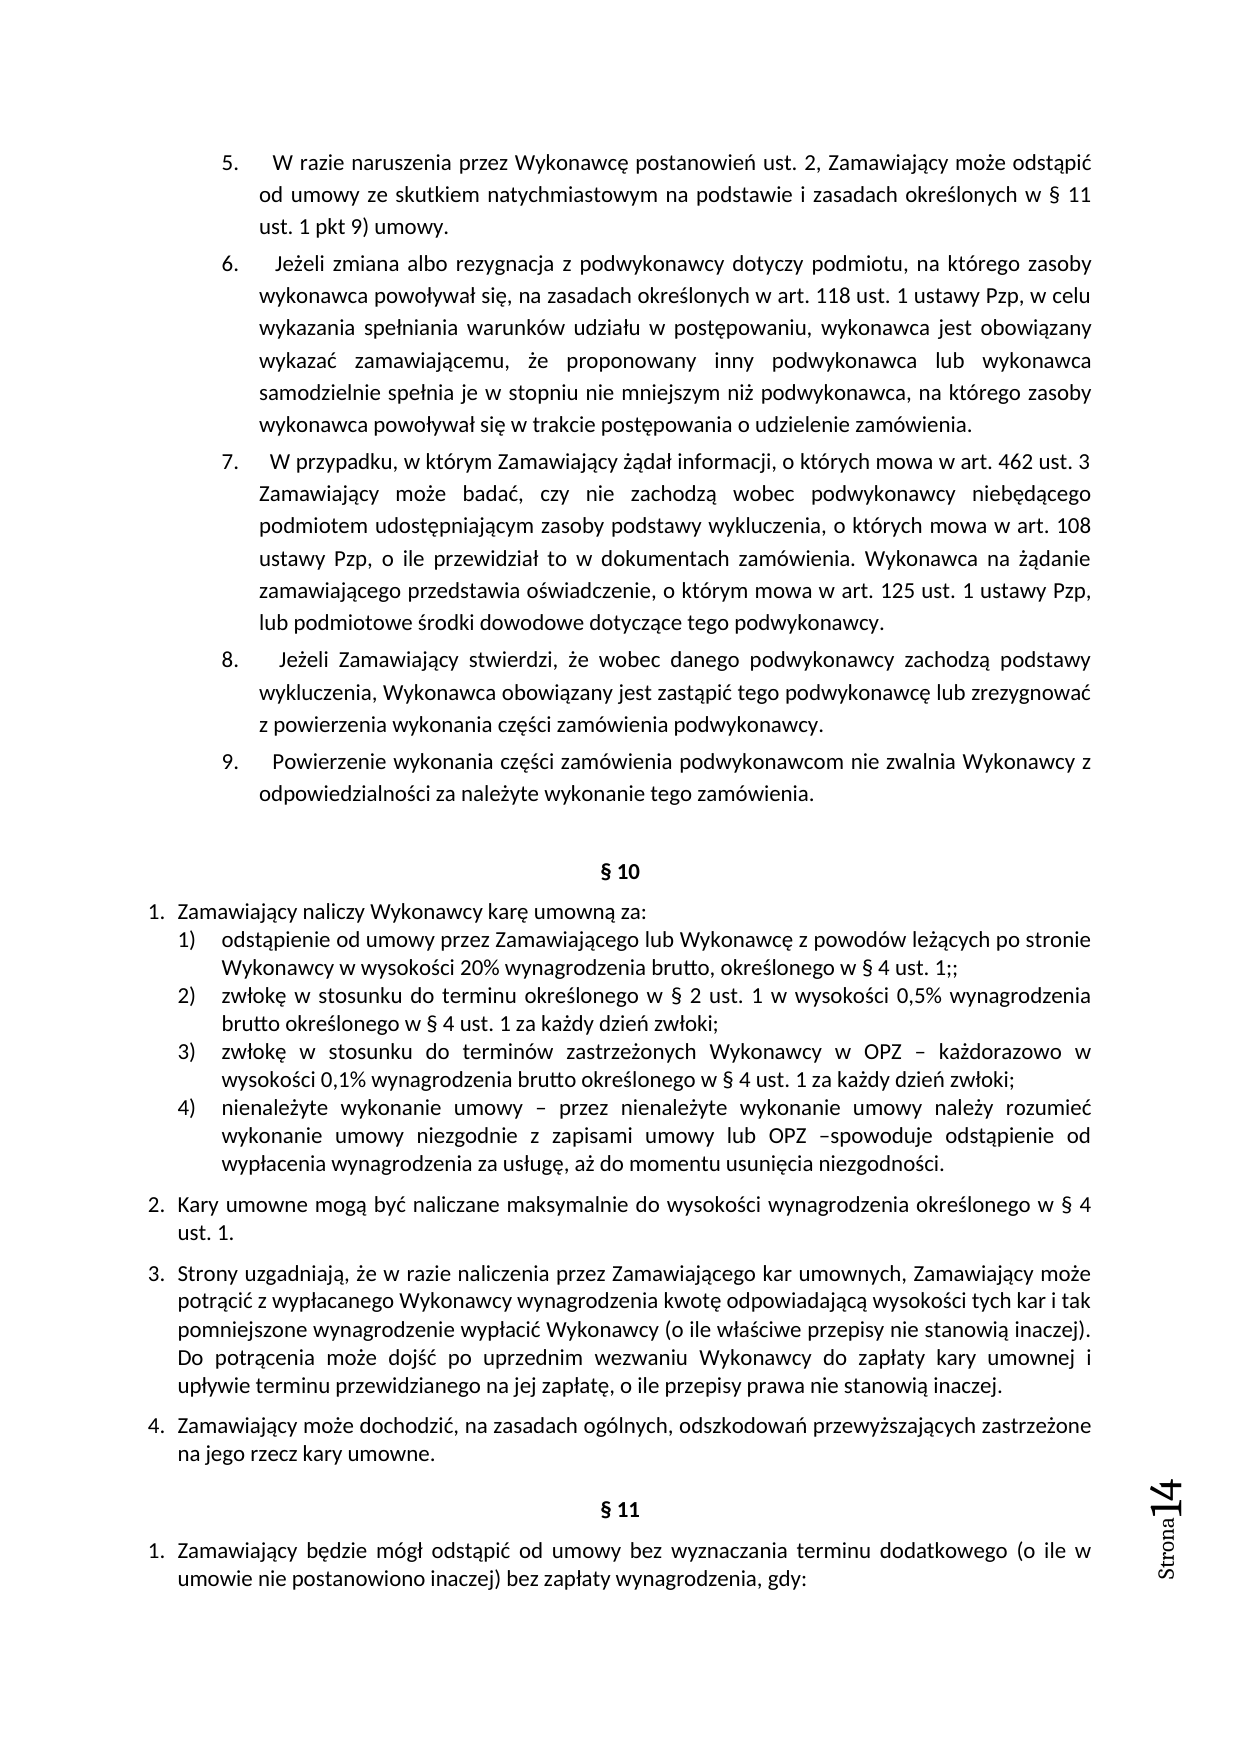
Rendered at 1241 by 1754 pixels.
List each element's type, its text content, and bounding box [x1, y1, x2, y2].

list Jeżeli Zamawiający stwierdzi, że wobec danego podwykonawcy zachodzą podstawy wykluczenia, Wykonawca obowiązany jest zastąpić tego podwykonawcę lub zrezygnować z powierzenia wykonania części zamówienia podwykonawcy. [221, 645, 1093, 738]
text 4) nienależyte wykonanie umowy – przez nienależyte wykonanie umowy należy rozumieć wykonanie umowy niezgodnie z zapisami umowy lub OPZ –spowoduje odstąpienie od wypłacenia wynagrodzenia za usługę, aż do momentu usunięcia niezgodności. [177, 1093, 1093, 1178]
list W razie naruszenia przez Wykonawcę postanowień ust. 2, Zamawiający może odstąpić od umowy ze skutkiem natychmiastowym na podstawie i zasadach określonych w § 11 ust. 1 pkt 9) umowy. [221, 148, 1093, 240]
list W przypadku, w którym Zamawiający żądał informacji, o których mowa w art. 462 ust. 3 Zamawiający może badać, czy nie zachodzą wobec podwykonawcy niebędącego podmiotem udostępniającym zasoby podstawy wykluczenia, o których mowa w art. 108 ustawy Pzp, o ile przewidział to w dokumentach zamówienia. Wykonawca na żądanie zamawiającego przedstawia oświadczenie, o którym mowa w art. 125 ust. 1 ustawy Pzp, lub podmiotowe środki dowodowe dotyczące tego podwykonawcy. [221, 447, 1093, 636]
text 1) odstąpienie od umowy przez Zamawiającego lub Wykonawcę z powodów leżących po stronie Wykonawcy w wysokości 20% wynagrodzenia brutto, określonego w § 4 ust. 1;; [177, 925, 1093, 981]
text § 11 [148, 1495, 1093, 1523]
text 2) zwłokę w stosunku do terminu określonego w § 2 ust. 1 w wysokości 0,5% wynagrodzenia brutto określonego w § 4 ust. 1 za każdy dzień zwłoki; [177, 981, 1093, 1037]
text § 10 [148, 857, 1093, 885]
text 2. Kary umowne mogą być naliczane maksymalnie do wysokości wynagrodzenia określonego w § 4 ust. 1. [148, 1190, 1093, 1246]
text 3. Strony uzgadniają, że w razie naliczenia przez Zamawiającego kar umownych, Zamawiający może potrącić z wypłacanego Wykonawcy wynagrodzenia kwotę odpowiadającą wysokości tych kar i tak pomniejszone wynagrodzenie wypłacić Wykonawcy (o ile właściwe przepisy nie stanowią inaczej). Do potrącenia może dojść po uprzednim wezwaniu Wykonawcy do zapłaty kary umownej i upływie terminu przewidzianego na jej zapłatę, o ile przepisy prawa nie stanowią inaczej. [148, 1259, 1093, 1399]
text 1. Zamawiający będzie mógł odstąpić od umowy bez wyznaczania terminu dodatkowego (o ile w umowie nie postanowiono inaczej) bez zapłaty wynagrodzenia, gdy: [148, 1536, 1093, 1592]
text 1. Zamawiający naliczy Wykonawcy karę umowną za: [148, 897, 1093, 925]
list Jeżeli zmiana albo rezygnacja z podwykonawcy dotyczy podmiotu, na którego zasoby wykonawca powoływał się, na zasadach określonych w art. 118 ust. 1 ustawy Pzp, w celu wykazania spełniania warunków udziału w postępowaniu, wykonawca jest obowiązany wykazać zamawiającemu, że proponowany inny podwykonawca lub wykonawca samodzielnie spełnia je w stopniu nie mniejszym niż podwykonawca, na którego zasoby wykonawca powoływał się w trakcie postępowania o udzielenie zamówienia. [221, 249, 1093, 438]
text 4. Zamawiający może dochodzić, na zasadach ogólnych, odszkodowań przewyższających zastrzeżone na jego rzecz kary umowne. [148, 1411, 1093, 1467]
list Powierzenie wykonania części zamówienia podwykonawcom nie zwalnia Wykonawcy z odpowiedzialności za należyte wykonanie tego zamówienia. [221, 747, 1093, 807]
text 3) zwłokę w stosunku do terminów zastrzeżonych Wykonawcy w OPZ – każdorazowo w wysokości 0,1% wynagrodzenia brutto określonego w § 4 ust. 1 za każdy dzień zwłoki; [177, 1037, 1093, 1093]
